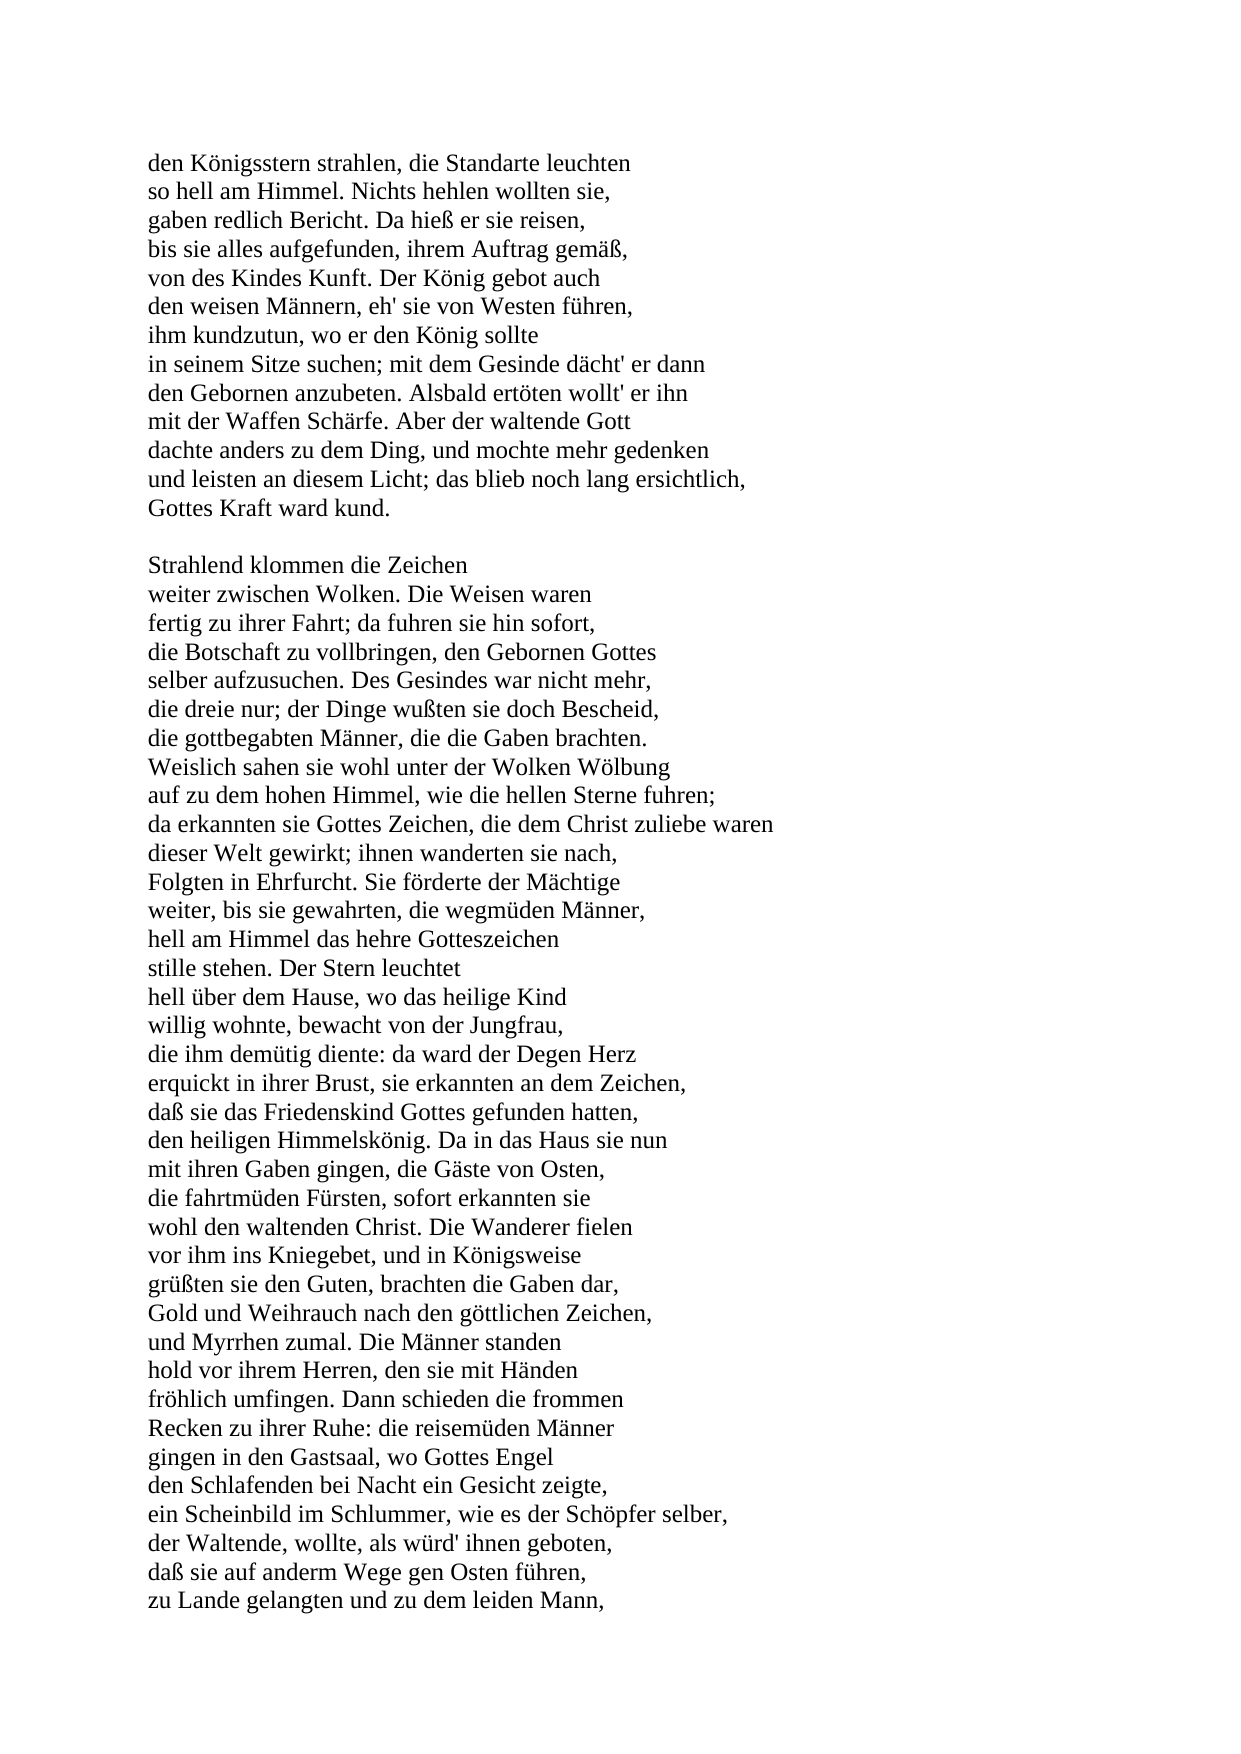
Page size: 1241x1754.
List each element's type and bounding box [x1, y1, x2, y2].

text [148, 148, 1093, 521]
text [148, 551, 1093, 1614]
